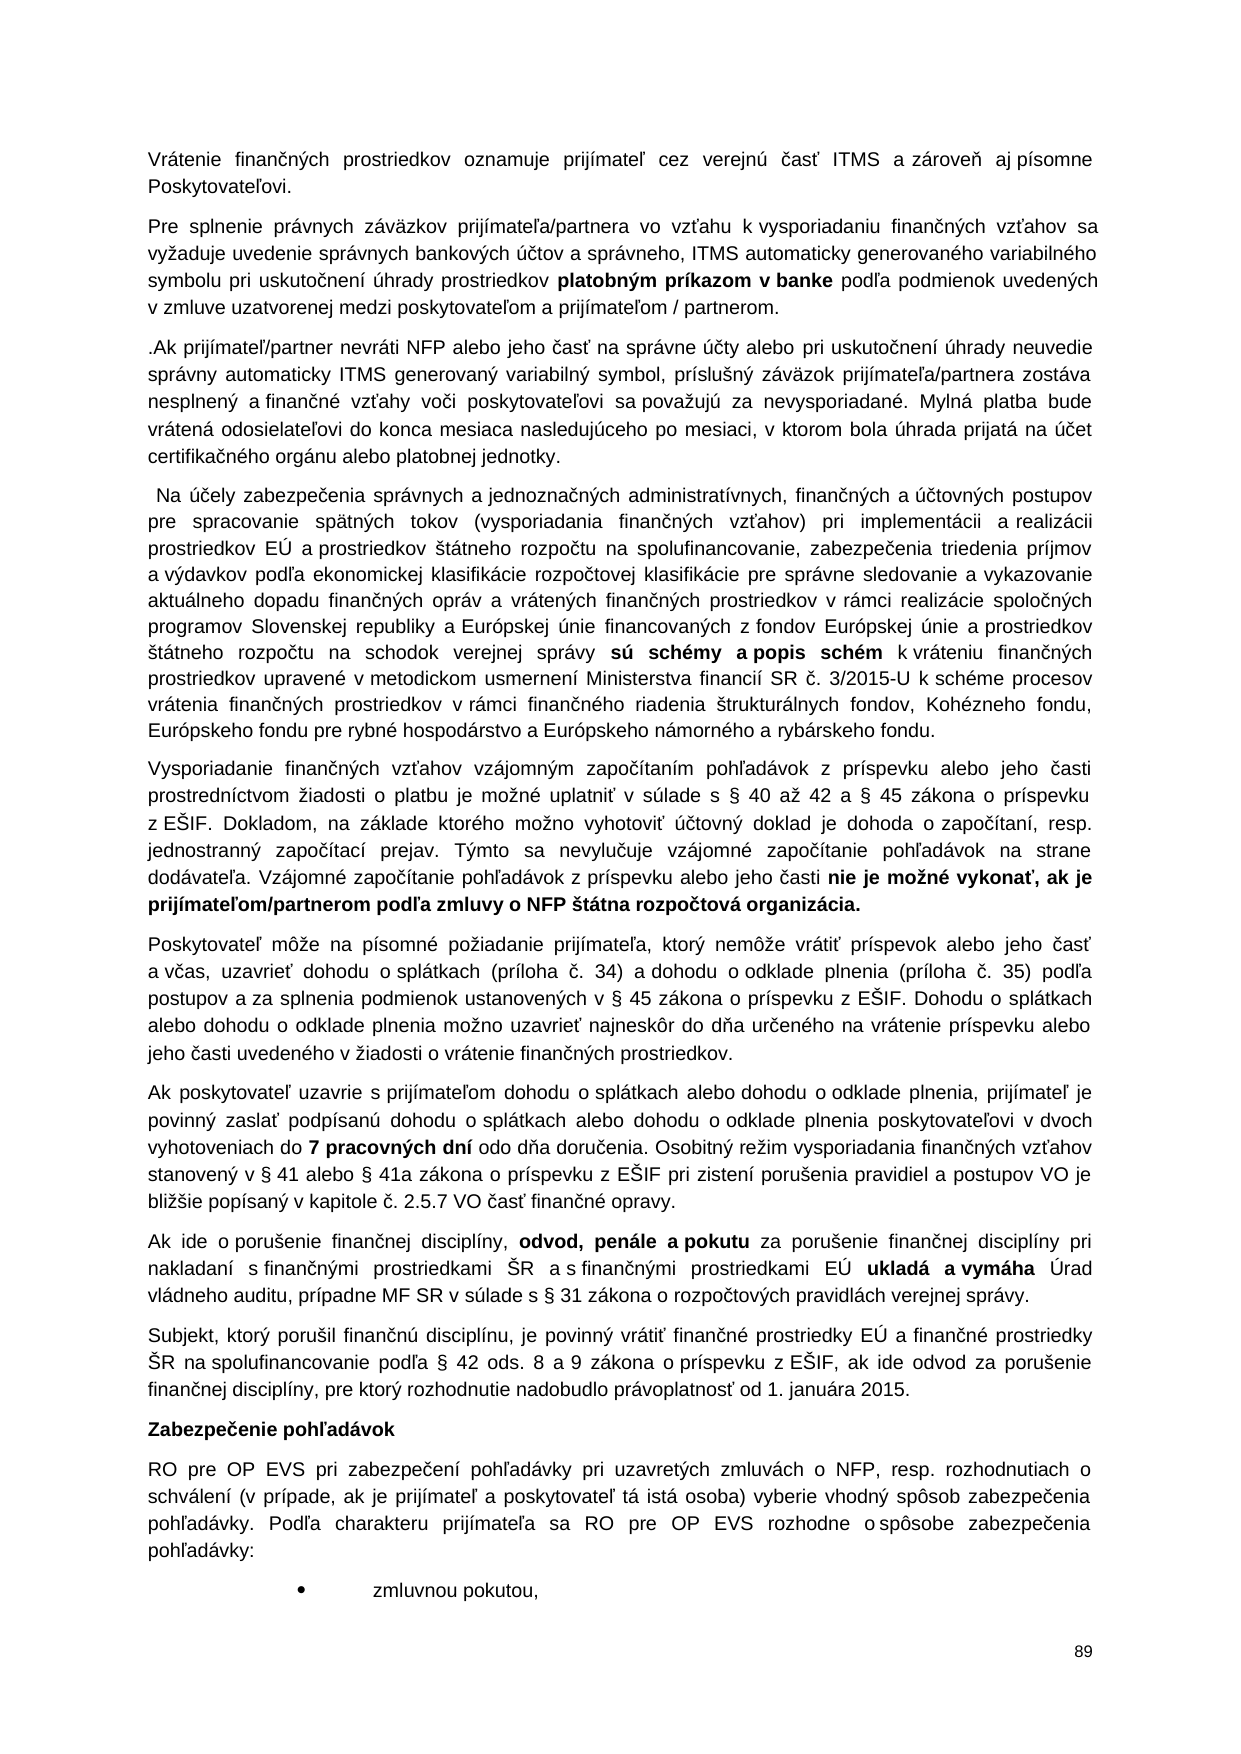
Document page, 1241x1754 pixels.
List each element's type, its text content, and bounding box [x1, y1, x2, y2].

text Vrátenie finančných prostriedkov oznamuje prijímateľ cez verejnú časť ITMS a zároveň aj písomne Poskytovateľovi. [148, 148, 1092, 198]
text Vysporiadanie finančných vzťahov vzájomným započítaním pohľadávok z príspevku alebo jeho časti prostredníctvom žiadosti o platbu je možné uplatniť v súlade s § 40 až 42 a § 45 zákona o príspevku z EŠIF. Dokladom, na základe ktorého možno vyhotoviť účtovný doklad je dohoda o započítaní, resp. jednostranný započítací prejav. Týmto sa nevylučuje vzájomné započítanie pohľadávok na strane dodávateľa. Vzájomné započítanie pohľadávok z príspevku alebo jeho časti nie je možné vykonať, ak je prijímateľom/partnerom podľa zmluvy o NFP štátna rozpočtová organizácia. [148, 757, 1092, 916]
text Zabezpečenie pohľadávok [148, 1418, 1092, 1441]
text Subjekt, ktorý porušil finančnú disciplínu, je povinný vrátiť finančné prostriedky EÚ a finančné prostriedky ŠR na spolufinancovanie podľa § 42 ods. 8 a 9 zákona o príspevku z EŠIF, ak ide odvod za porušenie finančnej disciplíny, pre ktorý rozhodnutie nadobudlo právoplatnosť od 1. januára 2015. [148, 1324, 1092, 1401]
text Poskytovateľ môže na písomné požiadanie prijímateľa, ktorý nemôže vrátiť príspevok alebo jeho časť a včas, uzavrieť dohodu o splátkach (príloha č. 34) a dohodu o odklade plnenia (príloha č. 35) podľa postupov a za splnenia podmienok ustanovených v § 45 zákona o príspevku z EŠIF. Dohodu o splátkach alebo dohodu o odklade plnenia možno uzavrieť najneskôr do dňa určeného na vrátenie príspevku alebo jeho časti uvedeného v žiadosti o vrátenie finančných prostriedkov. [148, 933, 1092, 1064]
list zmluvnou pokutou, [298, 1579, 1092, 1602]
text Ak poskytovateľ uzavrie s prijímateľom dohodu o splátkach alebo dohodu o odklade plnenia, prijímateľ je povinný zaslať podpísanú dohodu o splátkach alebo dohodu o odklade plnenia poskytovateľovi v dvoch vyhotoveniach do 7 pracovných dní odo dňa doručenia. Osobitný režim vysporiadania finančných vzťahov stanovený v § 41 alebo § 41a zákona o príspevku z EŠIF pri zistení porušenia pravidiel a postupov VO je bližšie popísaný v kapitole č. 2.5.7 VO časť finančné opravy. [148, 1081, 1092, 1213]
text Pre splnenie právnych záväzkov prijímateľa/partnera vo vzťahu k vysporiadaniu finančných vzťahov sa vyžaduje uvedenie správnych bankových účtov a správneho, ITMS automaticky generovaného variabilného symbolu pri uskutočnení úhrady prostriedkov platobným príkazom v banke podľa podmienok uvedených v zmluve uzatvorenej medzi poskytovateľom a prijímateľom / partnerom. [148, 214, 1098, 319]
text RO pre OP EVS pri zabezpečení pohľadávky pri uzavretých zmluvách o NFP, resp. rozhodnutiach o schválení (v prípade, ak je prijímateľ a poskytovateľ tá istá osoba) vyberie vhodný spôsob zabezpečenia pohľadávky. Podľa charakteru prijímateľa sa RO pre OP EVS rozhodne o spôsobe zabezpečenia pohľadávky: [148, 1457, 1092, 1562]
text .Ak prijímateľ/partner nevráti NFP alebo jeho časť na správne účty alebo pri uskutočnení úhrady neuvedie správny automaticky ITMS generovaný variabilný symbol, príslušný záväzok prijímateľa/partnera zostáva nesplnený a finančné vzťahy voči poskytovateľovi sa považujú za nevysporiadané. Mylná platba bude vrátená odosielateľovi do konca mesiaca nasledujúceho po mesiaci, v ktorom bola úhrada prijatá na účet certifikačného orgánu alebo platobnej jednotky. [148, 336, 1092, 467]
text Ak ide o porušenie finančnej disciplíny, odvod, penále a pokutu za porušenie finančnej disciplíny pri nakladaní s finančnými prostriedkami ŠR a s finančnými prostriedkami EÚ ukladá a vymáha Úrad vládneho auditu, prípadne MF SR v súlade s § 31 zákona o rozpočtových pravidlách verejnej správy. [148, 1230, 1092, 1307]
text Na účely zabezpečenia správnych a jednoznačných administratívnych, finančných a účtovných postupov pre spracovanie spätných tokov (vysporiadania finančných vzťahov) pri implementácii a realizácii prostriedkov EÚ a prostriedkov štátneho rozpočtu na spolufinancovanie, zabezpečenia triedenia príjmov a výdavkov podľa ekonomickej klasifikácie rozpočtovej klasifikácie pre správne sledovanie a vykazovanie aktuálneho dopadu finančných opráv a vrátených finančných prostriedkov v rámci realizácie spoločných programov Slovenskej republiky a Európskej únie financovaných z fondov Európskej únie a prostriedkov štátneho rozpočtu na schodok verejnej správy sú schémy a popis schém k vráteniu finančných prostriedkov upravené v metodickom usmernení Ministerstva financií SR č. 3/2015-U k schéme procesov vrátenia finančných prostriedkov v rámci finančného riadenia štrukturálnych fondov, Kohézneho fondu, Európskeho fondu pre rybné hospodárstvo a Európskeho námorného a rybárskeho fondu. [148, 484, 1092, 741]
